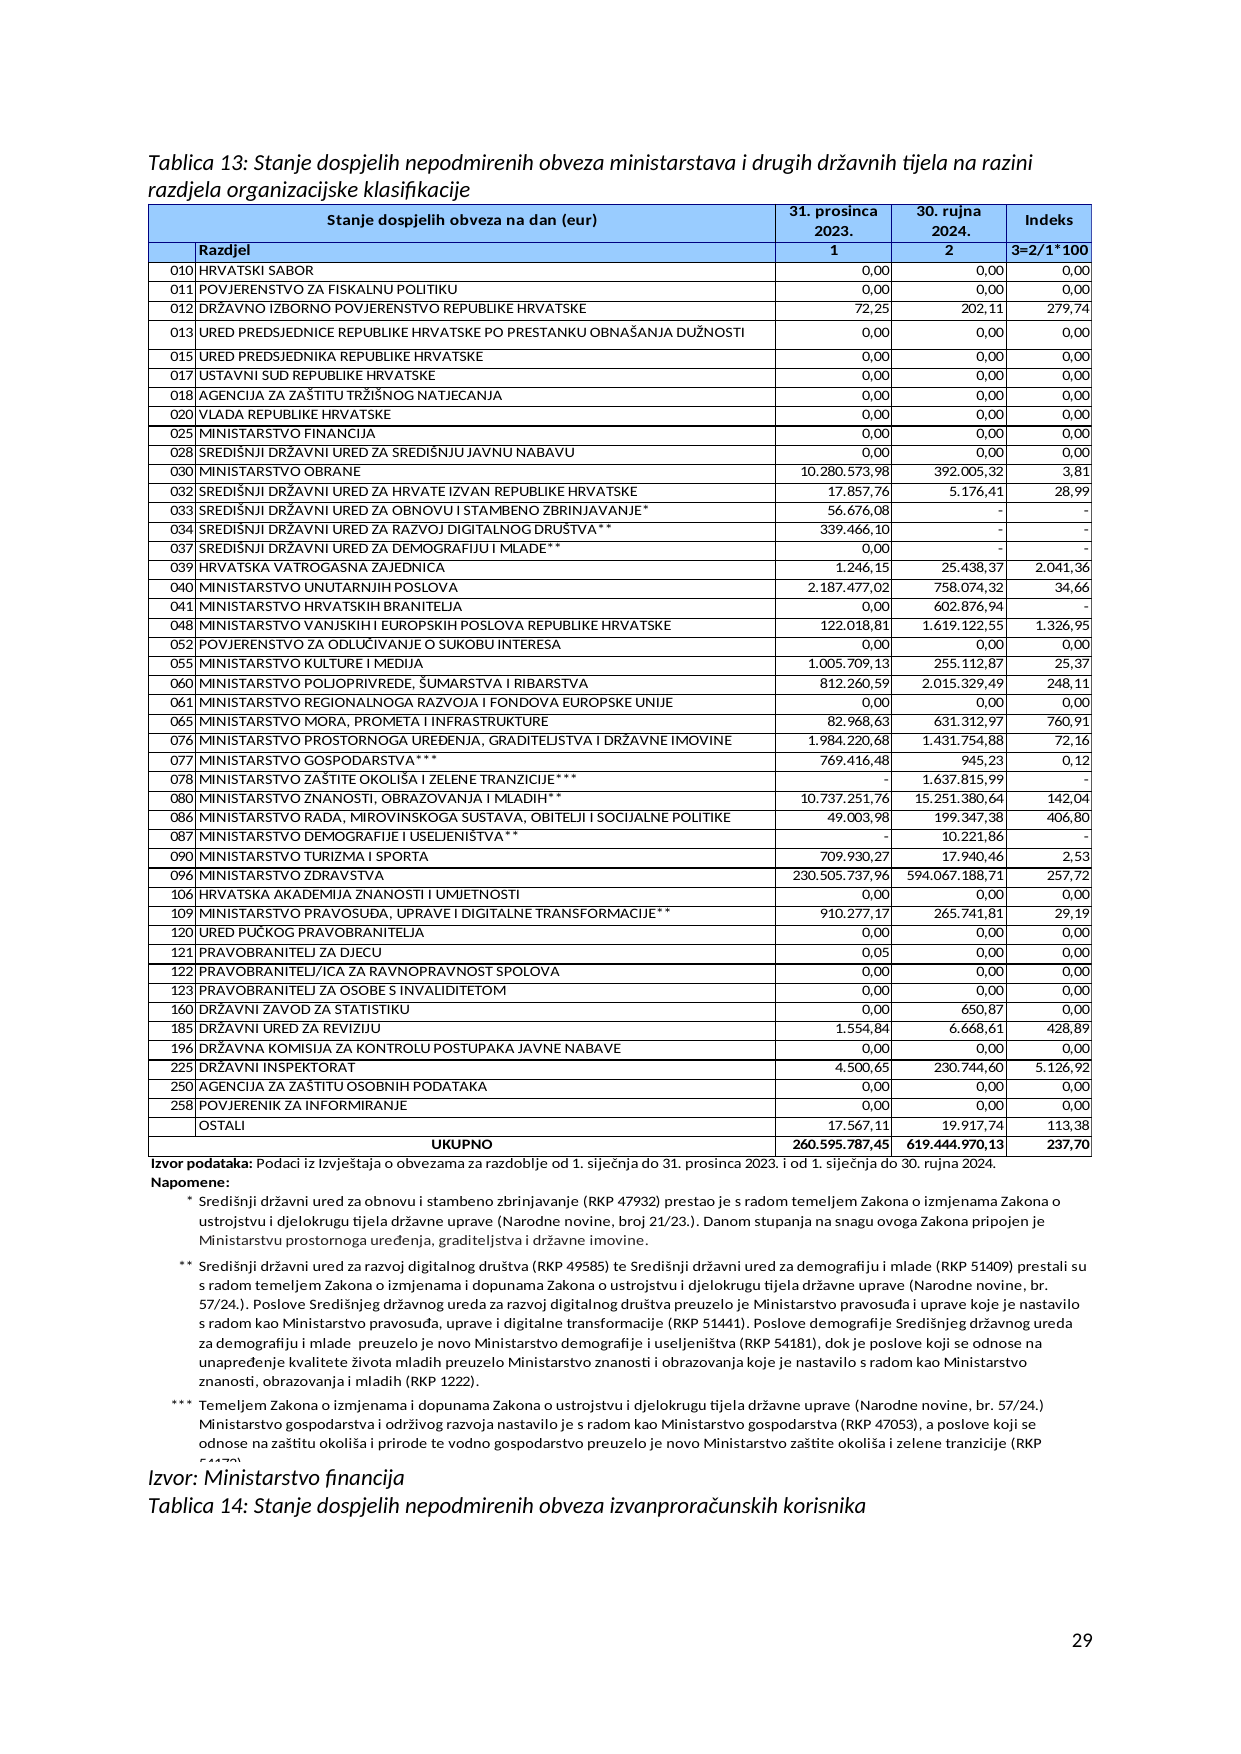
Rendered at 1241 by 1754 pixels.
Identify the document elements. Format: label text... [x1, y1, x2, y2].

text Izvor: Ministarstvo financija [148, 1463, 1093, 1491]
text Tablica 14: Stanje dospjelih nepodmirenih obveza izvanproračunskih korisnika [148, 1491, 1093, 1519]
text Tablica 13: Stanje dospjelih nepodmirenih obveza ministarstava i drugih državnih tijela na razini razdjela organizacijske klasifikacije [148, 148, 1093, 1463]
